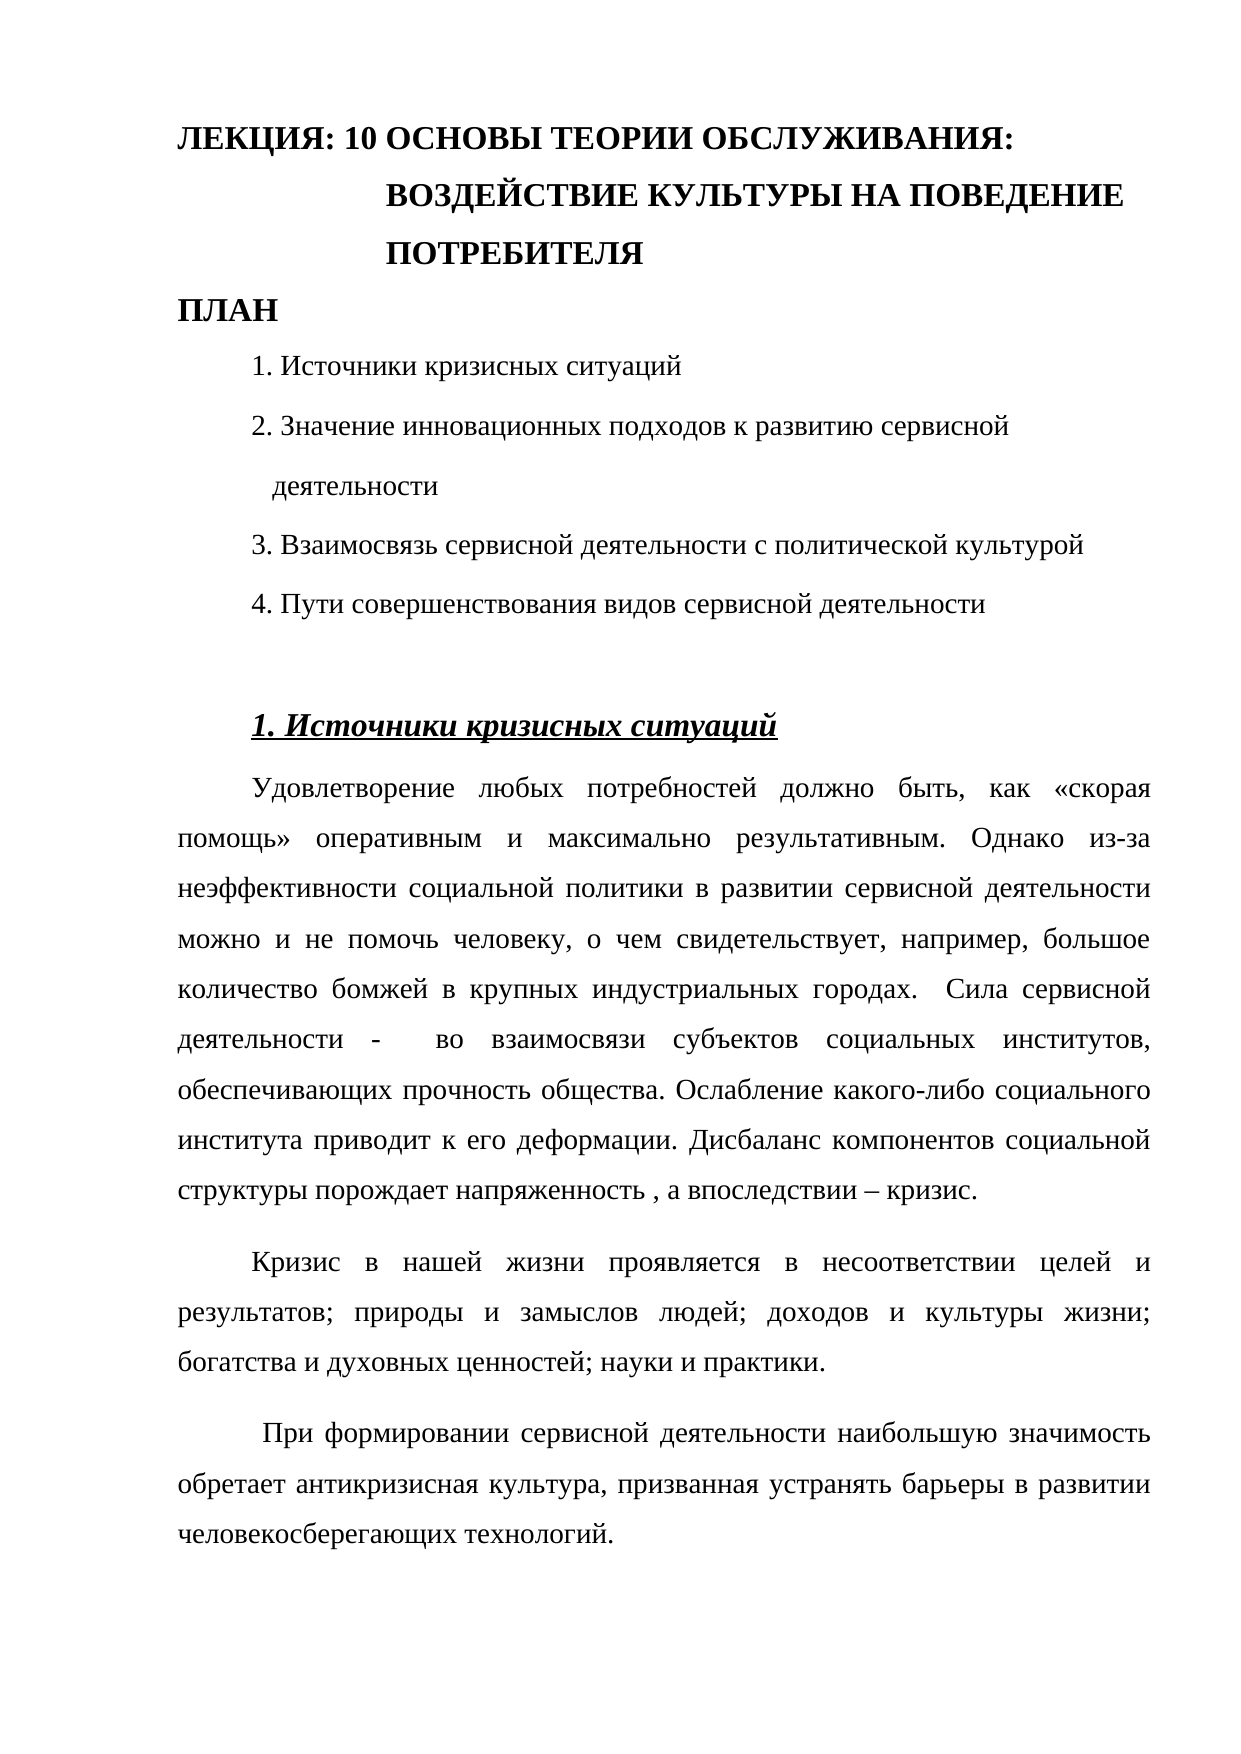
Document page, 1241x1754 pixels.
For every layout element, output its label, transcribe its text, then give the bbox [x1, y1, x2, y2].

text ПОТРЕБИТЕЛЯ [177, 233, 1152, 271]
text ВОЗДЕЙСТВИЕ КУЛЬТУРЫ НА ПОВЕДЕНИЕ [177, 176, 1152, 214]
text Удовлетворение любых потребностей должно быть, как «скорая помощь» оперативным и максимально результативным. Однако из-за неэффективности социальной политики в развитии сервисной деятельности можно и не помочь человеку, о чем свидетельствует, например, большое количество бомжей в крупных индустриальных городах. Сила сервисной деятельности - во взаимосвязи субъектов социальных институтов, обеспечивающих прочность общества. Ослабление какого-либо социального института приводит к его деформации. Дисбаланс компонентов социальной структуры порождает напряженность , а впоследствии – кризис. [177, 770, 1152, 1206]
text ПЛАН [177, 291, 1152, 329]
text 3. Взаимосвязь сервисной деятельности с политической культурой [177, 527, 1152, 561]
text При формировании сервисной деятельности наибольшую значимость обретает антикризисная культура, призванная устранять барьеры в развитии человекосберегающих технологий. [177, 1415, 1152, 1549]
text 1. Источники кризисных ситуаций [177, 705, 1152, 743]
text ЛЕКЦИЯ: 10 ОСНОВЫ ТЕОРИИ ОБСЛУЖИВАНИЯ: [177, 118, 1152, 156]
text 4. Пути совершенствования видов сервисной деятельности [177, 586, 1152, 620]
text Кризис в нашей жизни проявляется в несоответствии целей и результатов; природы и замыслов людей; доходов и культуры жизни; богатства и духовных ценностей; науки и практики. [177, 1244, 1152, 1378]
text деятельности [177, 468, 1152, 501]
text 1. Источники кризисных ситуаций [177, 348, 1152, 382]
text 2. Значение инновационных подходов к развитию сервисной [177, 408, 1152, 442]
